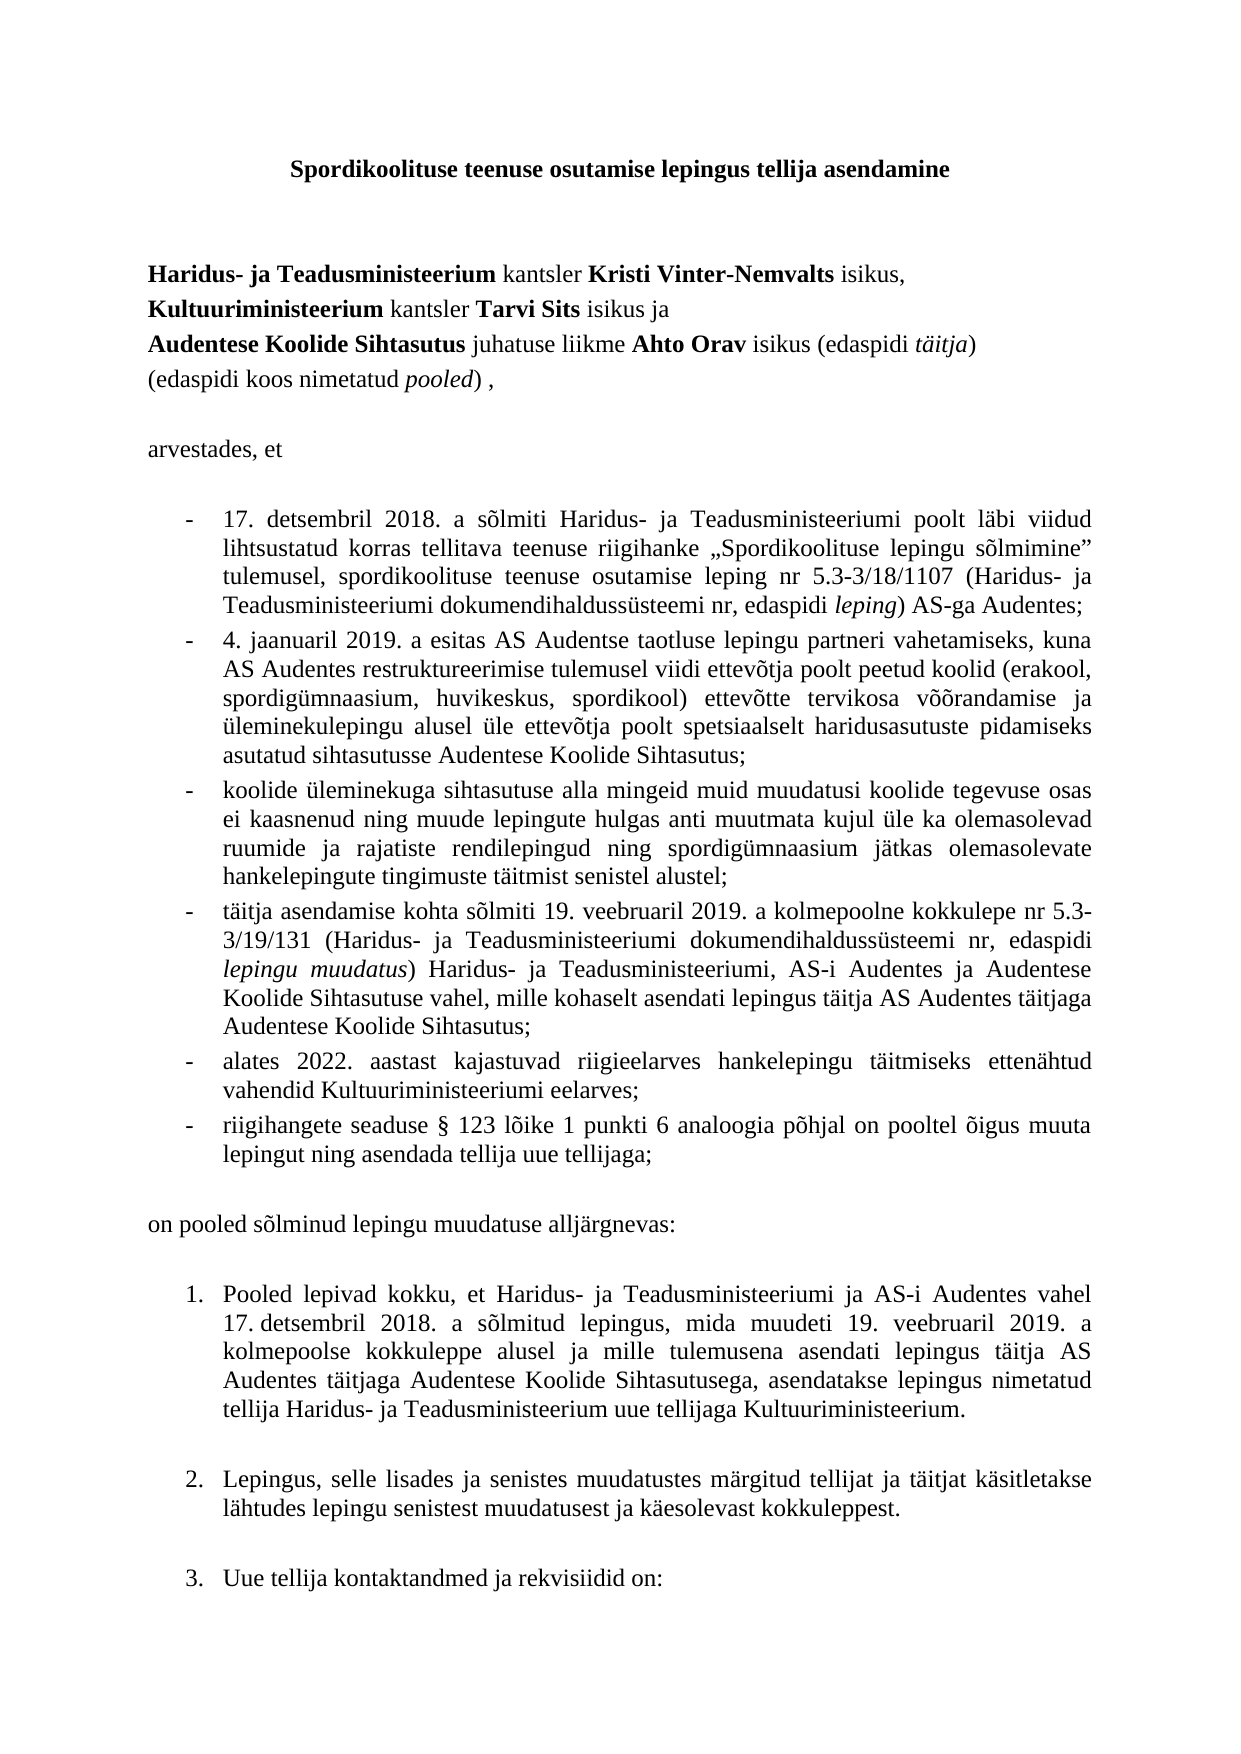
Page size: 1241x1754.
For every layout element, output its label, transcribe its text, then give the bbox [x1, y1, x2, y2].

text Spordikoolituse teenuse osutamise lepingus tellija asendamine [148, 154, 1093, 183]
list 4. jaanuaril 2019. a esitas AS Audentse taotluse lepingu partneri vahetamiseks, kuna AS Audentes restruktureerimise tulemusel viidi ettevõtja poolt peetud koolid (erakool, spordigümnaasium, huvikeskus, spordikool) ettevõtte tervikosa võõrandamise ja üleminekulepingu alusel üle ettevõtja poolt spetsiaalselt haridusasutuste pidamiseks asutatud sihtasutusse Audentese Koolide Sihtasutus; [185, 625, 1093, 769]
list koolide üleminekuga sihtasutuse alla mingeid muid muudatusi koolide tegevuse osas ei kaasnenud ning muude lepingute hulgas anti muutmata kujul üle ka olemasolevad ruumide ja rajatiste rendilepingud ning spordigümnaasium jätkas olemasolevate hankelepingute tingimuste täitmist senistel alustel; [185, 775, 1093, 890]
text arvestades, et [148, 434, 1093, 463]
list Lepingus, selle lisades ja senistes muudatustes märgitud tellijat ja täitjat käsitletakse lähtudes lepingu senistest muudatusest ja käesolevast kokkuleppest. [185, 1464, 1093, 1521]
text Haridus- ja Teadusministeerium kantsler Kristi Vinter-Nemvalts isikus, [148, 259, 1093, 288]
text Kultuuriministeerium kantsler Tarvi Sits isikus ja [148, 294, 1093, 323]
list täitja asendamise kohta sõlmiti 19. veebruaril 2019. a kolmepoolne kokkulepe nr 5.3-3/19/131 (Haridus- ja Teadusministeeriumi dokumendihaldussüsteemi nr, edaspidi lepingu muudatus) Haridus- ja Teadusministeeriumi, AS-i Audentes ja Audentese Koolide Sihtasutuse vahel, mille kohaselt asendati lepingus täitja AS Audentes täitjaga Audentese Koolide Sihtasutus; [185, 896, 1093, 1040]
list alates 2022. aastast kajastuvad riigieelarves hankelepingu täitmiseks ettenähtud vahendid Kultuuriministeeriumi eelarves; [185, 1046, 1093, 1104]
text Audentese Koolide Sihtasutus juhatuse liikme Ahto Orav isikus (edaspidi täitja) [148, 329, 1093, 358]
text (edaspidi koos nimetatud pooled) , [148, 364, 1093, 393]
list riigihangete seaduse § 123 lõike 1 punkti 6 analoogia põhjal on pooltel õigus muuta lepingut ning asendada tellija uue tellijaga; [185, 1110, 1093, 1168]
list Pooled lepivad kokku, et Haridus- ja Teadusministeeriumi ja AS-i Audentes vahel 17. detsembril 2018. a sõlmitud lepingus, mida muudeti 19. veebruaril 2019. a kolmepoolse kokkuleppe alusel ja mille tulemusena asendati lepingus täitja AS Audentes täitjaga Audentese Koolide Sihtasutusega, asendatakse lepingus nimetatud tellija Haridus- ja Teadusministeerium uue tellijaga Kultuuriministeerium. [185, 1279, 1093, 1423]
text on pooled sõlminud lepingu muudatuse alljärgnevas: [148, 1209, 1093, 1238]
list 17. detsembril 2018. a sõlmiti Haridus- ja Teadusministeeriumi poolt läbi viidud lihtsustatud korras tellitava teenuse riigihanke „Spordikoolituse lepingu sõlmimine” tulemusel, spordikoolituse teenuse osutamise leping nr 5.3-3/18/1107 (Haridus- ja Teadusministeeriumi dokumendihaldussüsteemi nr, edaspidi leping) AS-ga Audentes; [185, 504, 1093, 619]
list Uue tellija kontaktandmed ja rekvisiidid on: [185, 1563, 1093, 1591]
